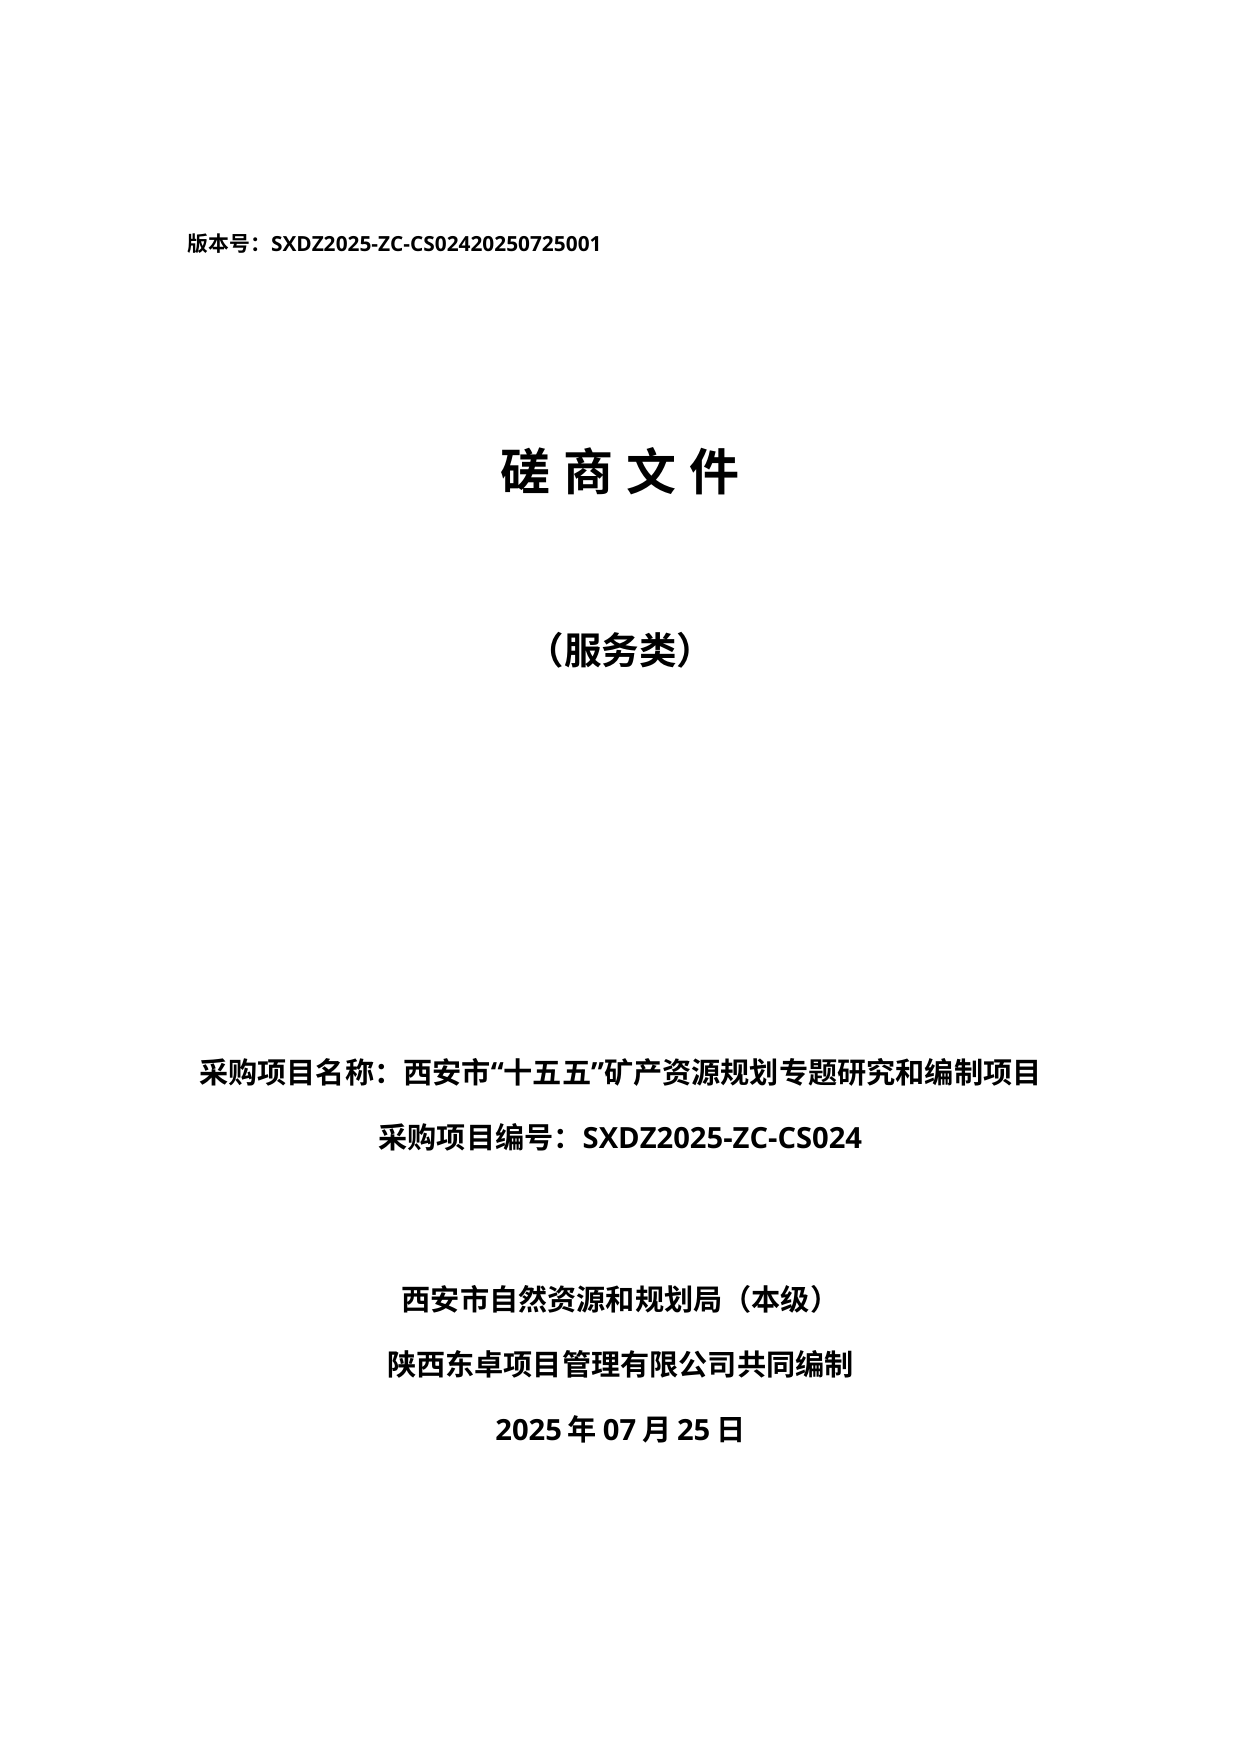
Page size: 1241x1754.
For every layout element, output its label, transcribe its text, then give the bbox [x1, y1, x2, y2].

text 2025年07月25日 [187, 1397, 1053, 1462]
text 磋 商 文 件 [187, 422, 1053, 617]
text 版本号：SXDZ2025-ZC-CS02420250725001 [187, 227, 1053, 422]
text 陕西东卓项目管理有限公司共同编制 [187, 1332, 1053, 1397]
text 西安市自然资源和规划局（本级） [187, 1267, 1053, 1332]
text 采购项目编号：SXDZ2025-ZC-CS024 [187, 1104, 1053, 1267]
text （服务类） [187, 617, 1053, 1039]
text 采购项目名称：西安市“十五五”矿产资源规划专题研究和编制项目 [187, 1039, 1053, 1104]
